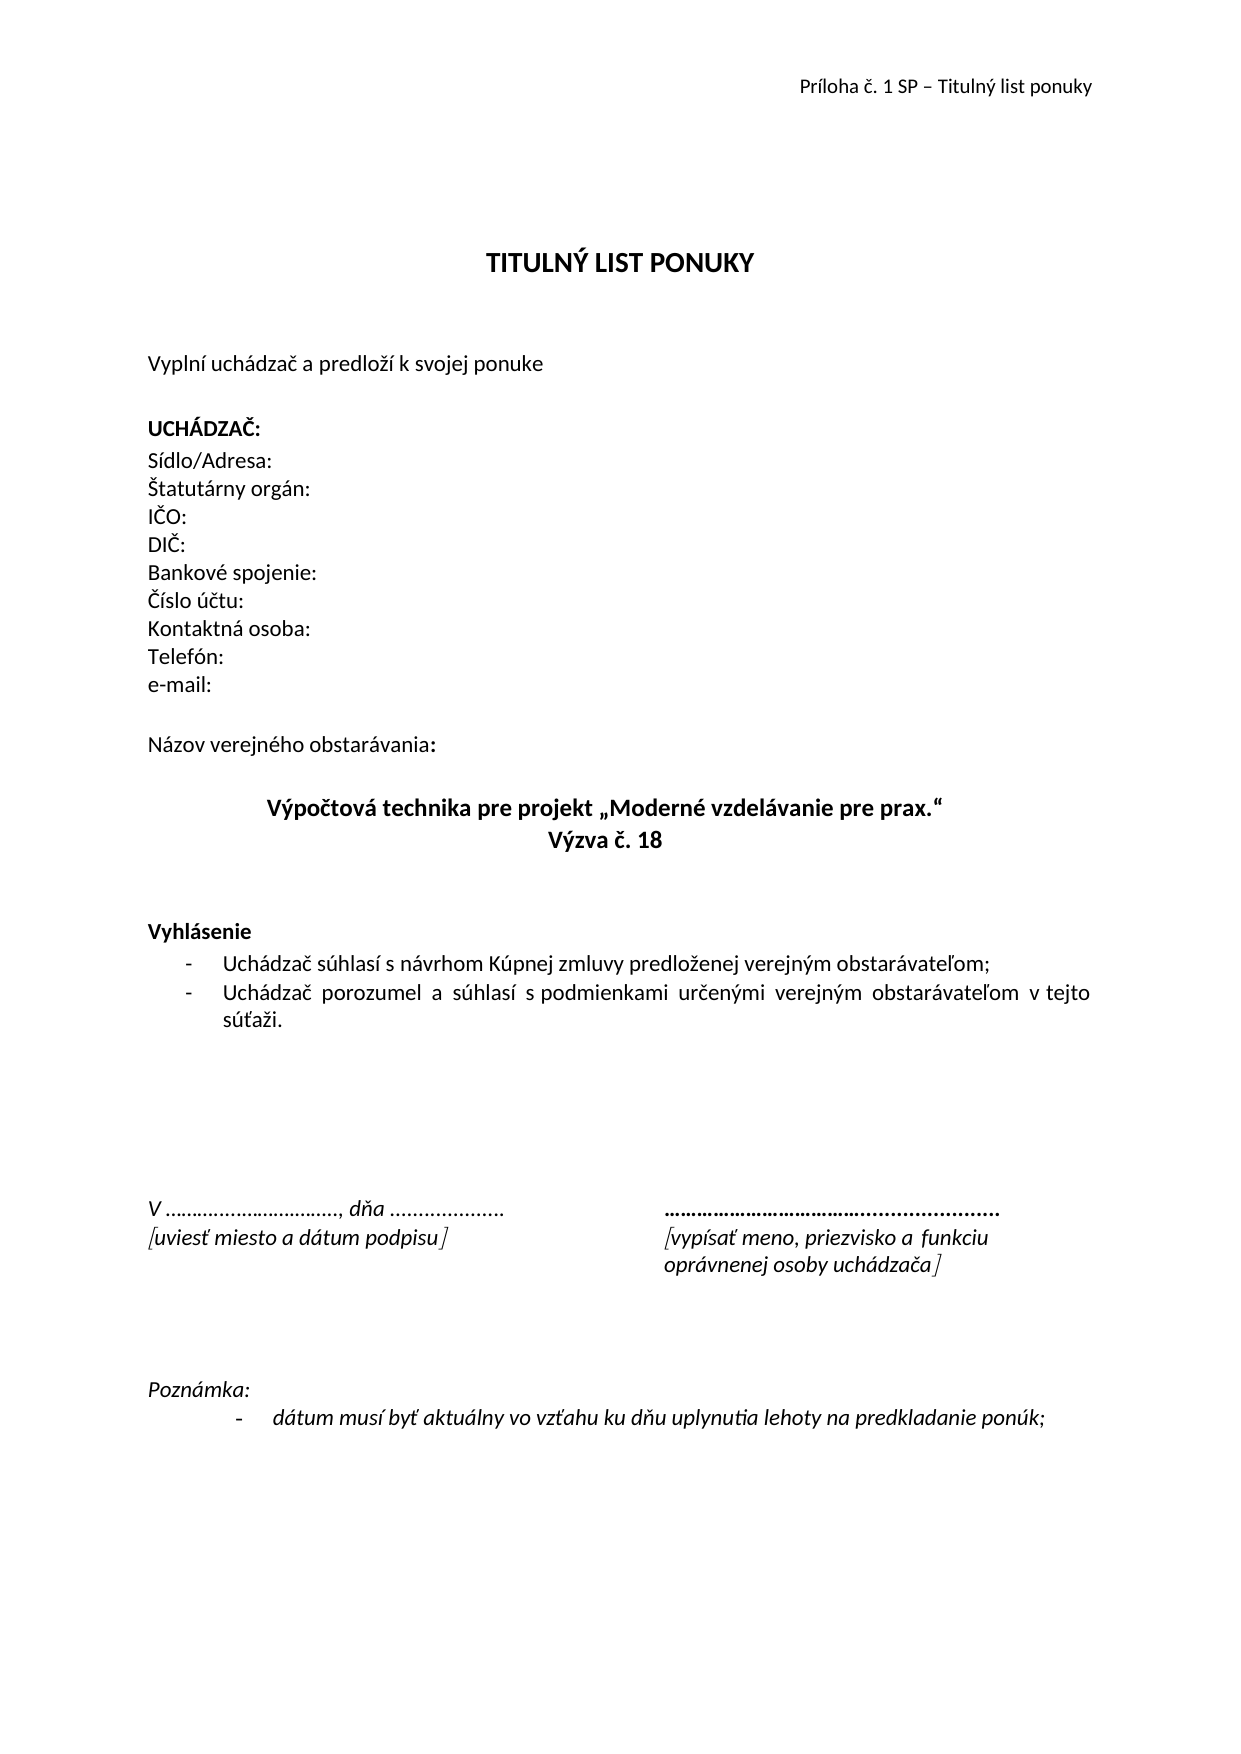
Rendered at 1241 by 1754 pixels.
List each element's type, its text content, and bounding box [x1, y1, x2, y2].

text DIČ: [148, 530, 1093, 558]
text Štatutárny orgán: [148, 474, 1093, 502]
text Bankové spojenie: [148, 558, 1093, 586]
text V ……….....……….…….., dňa .................... ………………………………....................... [148, 1194, 1093, 1223]
text oprávnenej osoby uchádzača [590, 1251, 1093, 1279]
text Telefón: [148, 642, 1093, 670]
text Číslo účtu: [148, 586, 1093, 614]
text Názov verejného obstarávania: [148, 730, 1063, 758]
text Sídlo/Adresa: [148, 446, 1093, 474]
text TITULNÝ LIST PONUKY [148, 244, 1093, 280]
text Vyplní uchádzač a predloží k svojej ponuke [148, 349, 1093, 377]
list Uchádzač porozumel a súhlasí s podmienkami určenými verejným obstarávateľom v tejto súťaži. [185, 978, 1090, 1034]
text Vyhlásenie [148, 917, 1093, 945]
text Kontaktná osoba: [148, 614, 1093, 642]
text e-mail: [148, 670, 1093, 698]
list Uchádzač súhlasí s návrhom Kúpnej zmluvy predloženej verejným obstarávateľom; [185, 949, 1090, 978]
text IČO: [148, 502, 1093, 530]
text Výpočtová technika pre projekt „Moderné vzdelávanie pre prax.“ [148, 792, 1063, 823]
text UCHÁDZAČ: [148, 414, 1093, 442]
text uviesť miesto a dátum podpisu vypísať meno, priezvisko a funkciu [148, 1223, 1093, 1251]
list dátum musí byť aktuálny vo vzťahu ku dňu uplynutia lehoty na predkladanie ponúk; [235, 1403, 1093, 1431]
text Výzva č. 18 [148, 825, 1063, 855]
text Poznámka: [148, 1375, 1018, 1403]
